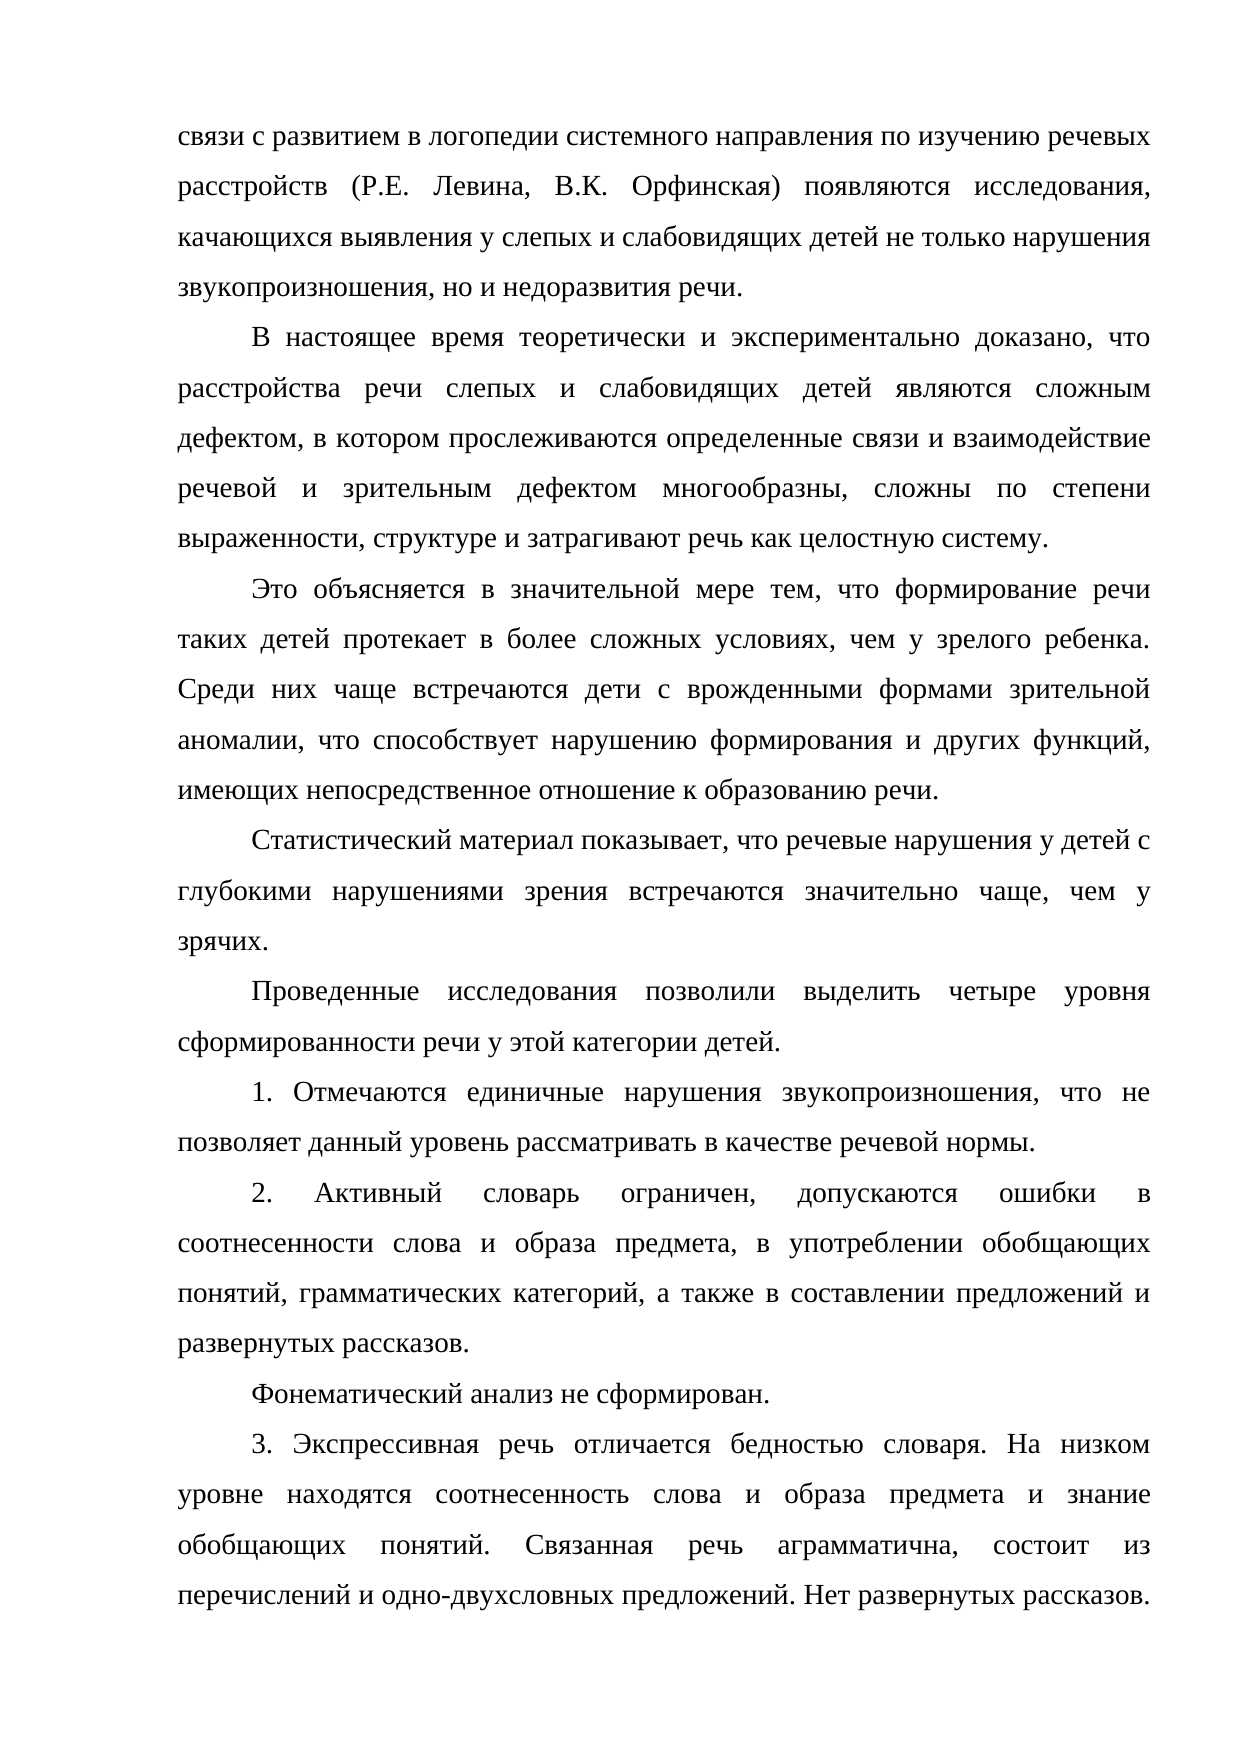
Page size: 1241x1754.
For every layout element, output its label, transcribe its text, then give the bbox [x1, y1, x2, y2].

text Статистический материал показывает, что речевые нарушения у детей с глубокими нарушениями зрения встречаются значительно чаще, чем у зрячих. [177, 822, 1152, 957]
text Фонематический анализ не сформирован. [177, 1376, 1152, 1409]
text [177, 1426, 1152, 1611]
text 2. Активный словарь ограничен, допускаются ошибки в соотнесенности слова и образа предмета, в употреблении обобщающих понятий, грамматических категорий, а также в составлении предложений и развернутых рассказов. [177, 1175, 1152, 1359]
text В настоящее время теоретически и экспериментально доказано, что расстройства речи слепых и слабовидящих детей являются сложным дефектом, в котором прослеживаются определенные связи и взаимодействие речевой и зрительным дефектом многообразны, сложны по степени выраженности, структуре и затрагивают речь как целостную систему. [177, 319, 1152, 554]
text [177, 118, 1152, 303]
text Это объясняется в значительной мере тем, что формирование речи таких детей протекает в более сложных условиях, чем у зрелого ребенка. Среди них чаще встречаются дети с врожденными формами зрительной аномалии, что способствует нарушению формирования и других функций, имеющих непосредственное отношение к образованию речи. [177, 571, 1152, 806]
text 1. Отмечаются единичные нарушения звукопроизношения, что не позволяет данный уровень рассматривать в качестве речевой нормы. [177, 1074, 1152, 1158]
text Проведенные исследования позволили выделить четыре уровня сформированности речи у этой категории детей. [177, 973, 1152, 1057]
